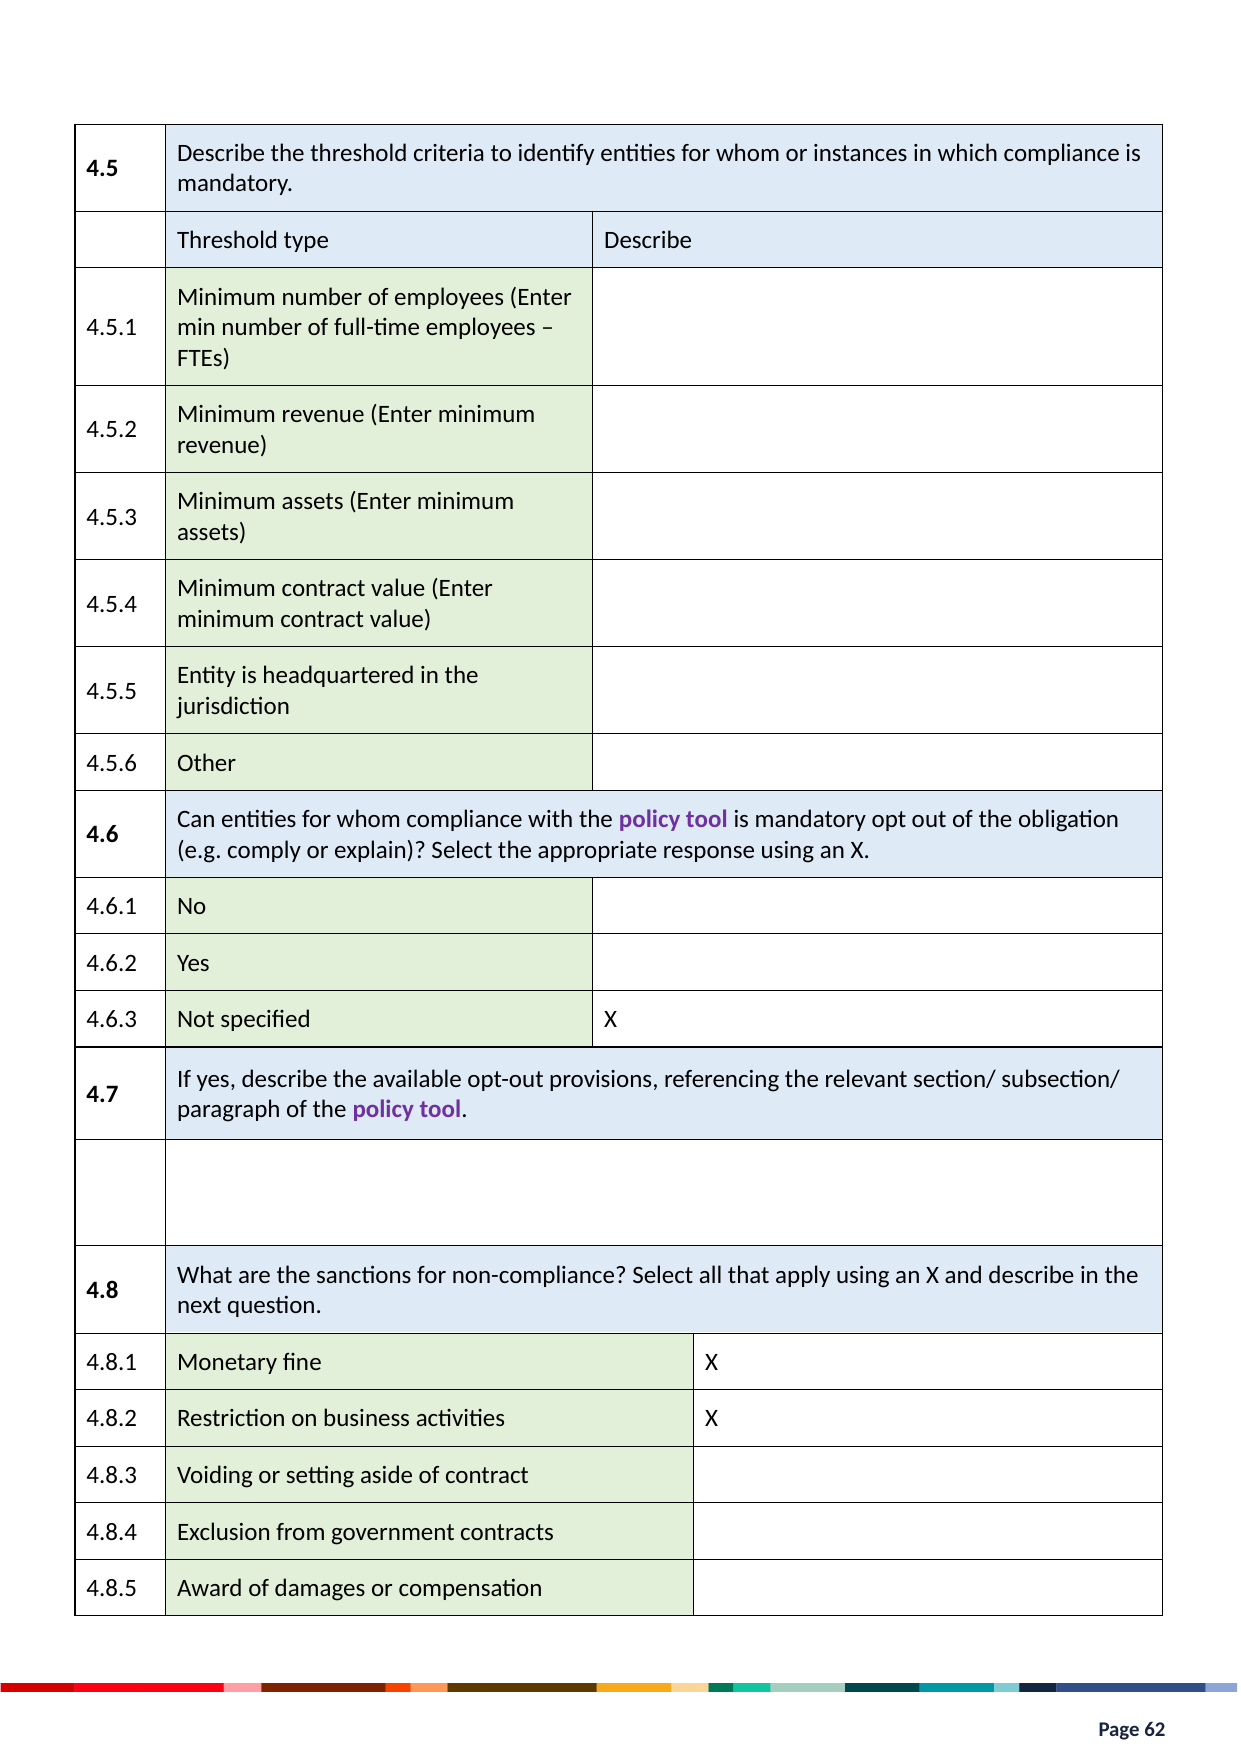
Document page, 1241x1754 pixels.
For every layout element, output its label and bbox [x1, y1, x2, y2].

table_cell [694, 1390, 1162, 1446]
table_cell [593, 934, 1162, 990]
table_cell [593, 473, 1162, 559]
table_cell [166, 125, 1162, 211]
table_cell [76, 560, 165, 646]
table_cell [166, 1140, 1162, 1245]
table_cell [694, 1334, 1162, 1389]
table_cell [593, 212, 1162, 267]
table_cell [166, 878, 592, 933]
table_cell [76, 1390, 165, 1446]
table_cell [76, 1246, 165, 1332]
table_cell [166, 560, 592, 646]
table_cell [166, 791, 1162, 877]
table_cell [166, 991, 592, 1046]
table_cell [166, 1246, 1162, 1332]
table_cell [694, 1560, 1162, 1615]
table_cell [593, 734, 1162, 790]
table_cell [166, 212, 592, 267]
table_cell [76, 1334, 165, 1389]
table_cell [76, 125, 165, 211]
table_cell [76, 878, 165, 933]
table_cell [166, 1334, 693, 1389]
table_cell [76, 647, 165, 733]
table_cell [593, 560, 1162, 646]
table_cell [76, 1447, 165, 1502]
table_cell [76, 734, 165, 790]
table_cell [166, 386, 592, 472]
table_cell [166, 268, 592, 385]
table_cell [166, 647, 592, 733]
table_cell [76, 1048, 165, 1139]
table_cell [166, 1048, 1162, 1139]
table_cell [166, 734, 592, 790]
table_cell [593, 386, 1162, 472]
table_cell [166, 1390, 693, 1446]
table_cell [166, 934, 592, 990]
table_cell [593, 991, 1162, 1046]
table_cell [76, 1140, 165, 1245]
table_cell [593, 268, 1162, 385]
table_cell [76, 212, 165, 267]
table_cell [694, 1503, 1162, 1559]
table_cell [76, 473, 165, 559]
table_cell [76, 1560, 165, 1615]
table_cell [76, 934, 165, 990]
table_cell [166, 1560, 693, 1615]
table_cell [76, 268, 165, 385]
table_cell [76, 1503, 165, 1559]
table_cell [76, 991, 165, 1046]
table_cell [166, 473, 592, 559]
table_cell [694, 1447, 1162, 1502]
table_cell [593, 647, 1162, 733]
picture [0, 1683, 1236, 1692]
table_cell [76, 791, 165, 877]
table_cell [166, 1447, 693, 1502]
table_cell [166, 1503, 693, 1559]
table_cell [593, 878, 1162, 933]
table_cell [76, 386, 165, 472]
